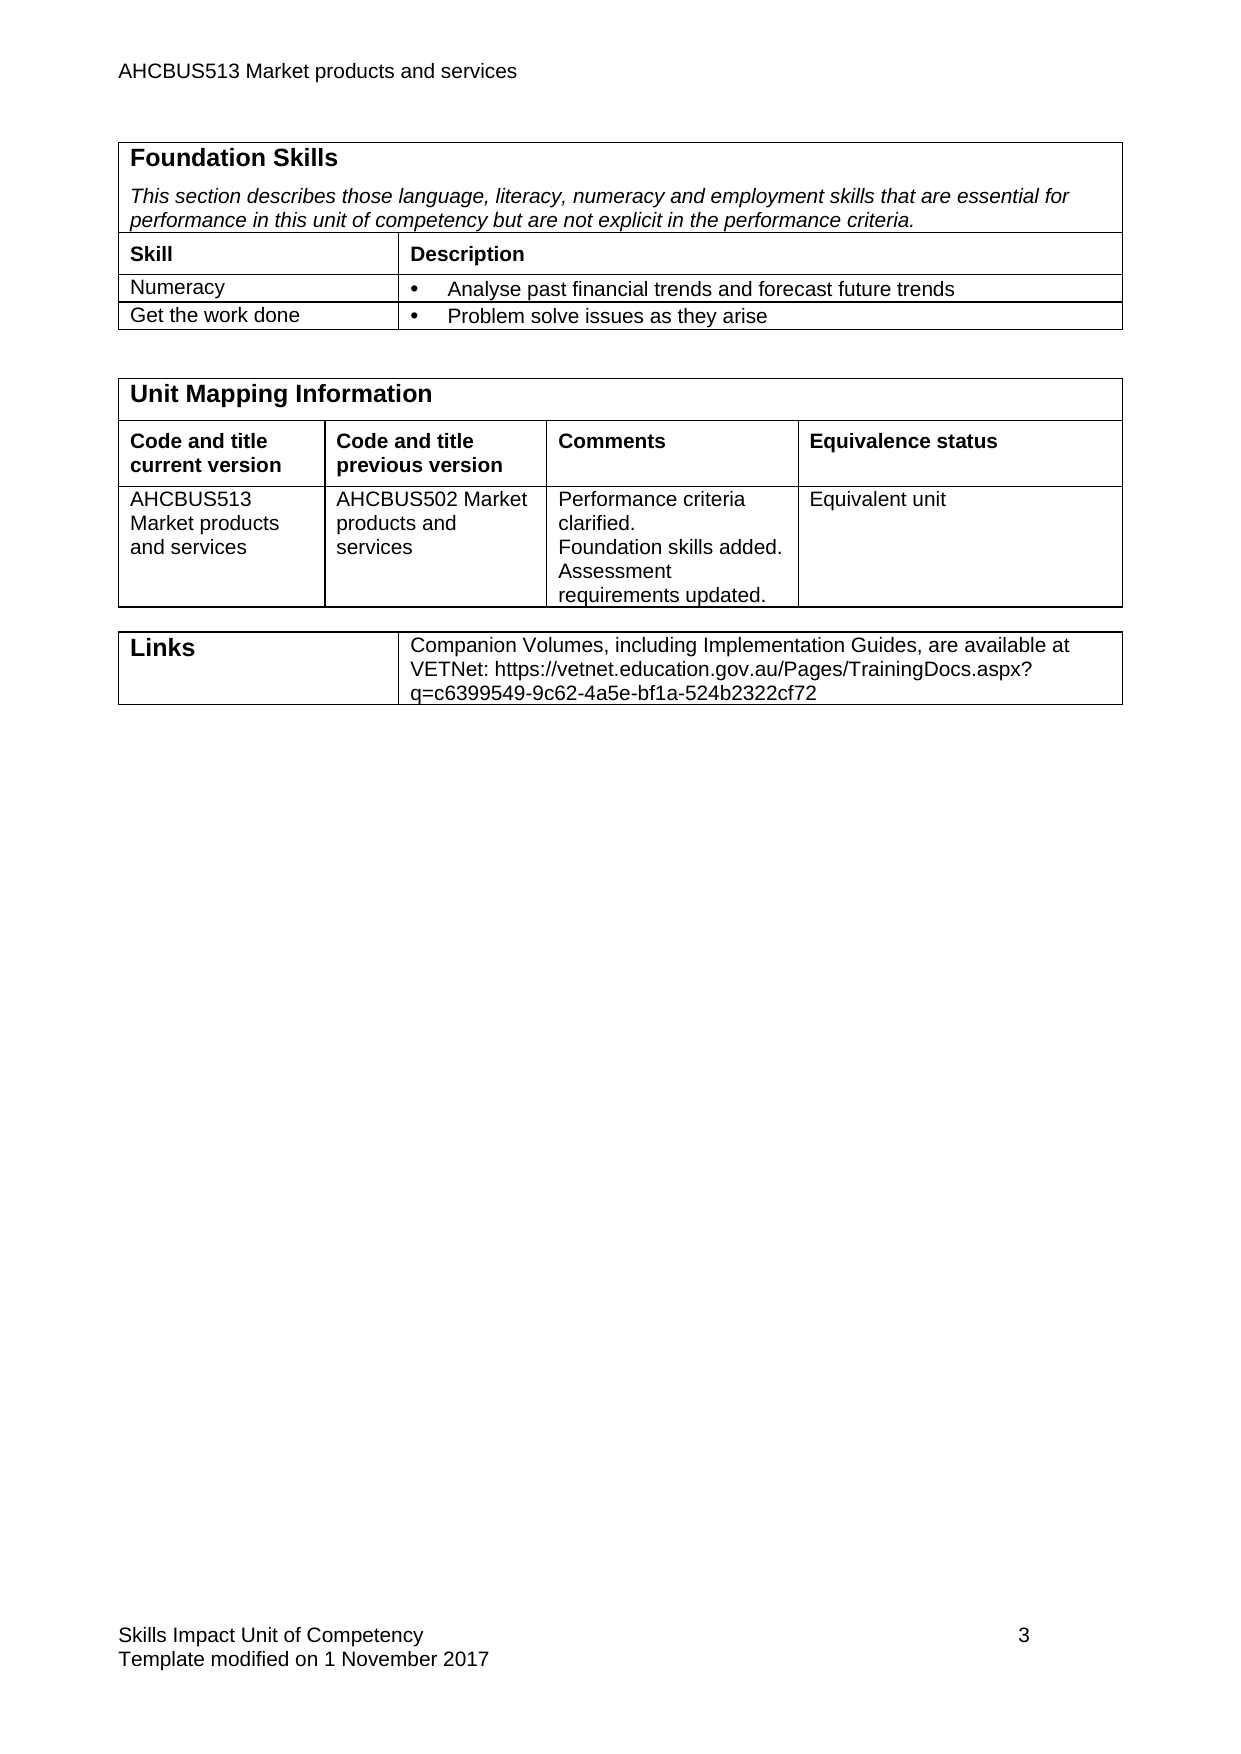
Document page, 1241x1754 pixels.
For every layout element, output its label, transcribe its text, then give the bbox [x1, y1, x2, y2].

table_cell Code and title current version [119, 421, 324, 486]
table_cell AHCBUS502 Market products and services [326, 487, 546, 606]
table_cell Skill [119, 233, 398, 274]
table_header Links [119, 633, 398, 704]
table_cell Comments [547, 421, 798, 486]
table_cell Numeracy [119, 275, 398, 301]
table_cell Equivalence status [799, 421, 1122, 486]
table_cell Analyse past financial trends and forecast future trends [399, 275, 1122, 301]
table_cell AHCBUS513 Market products and services [119, 487, 324, 606]
table_cell Problem solve issues as they arise [399, 303, 1122, 329]
table_cell Performance criteria clarified. Foundation skills added. Assessment requirements updated. [547, 487, 798, 606]
table_cell Equivalent unit [799, 487, 1122, 606]
table_cell Get the work done [119, 303, 398, 329]
table_header Companion Volumes, including Implementation Guides, are available at VETNet: https://vetnet.education.gov.au/Pages/TrainingDocs.aspx?q=c6399549-9c62-4a5e-bf1a-524b2322cf72 [399, 633, 1122, 704]
table_header Unit Mapping Information [119, 379, 1122, 420]
table_cell Description [399, 233, 1122, 274]
table_cell Code and title previous version [326, 421, 546, 486]
table_header Foundation Skills This section describes those language, literacy, numeracy and employment skills that are essential for performance in this unit of competency but are not explicit in the performance criteria. [119, 143, 1122, 232]
